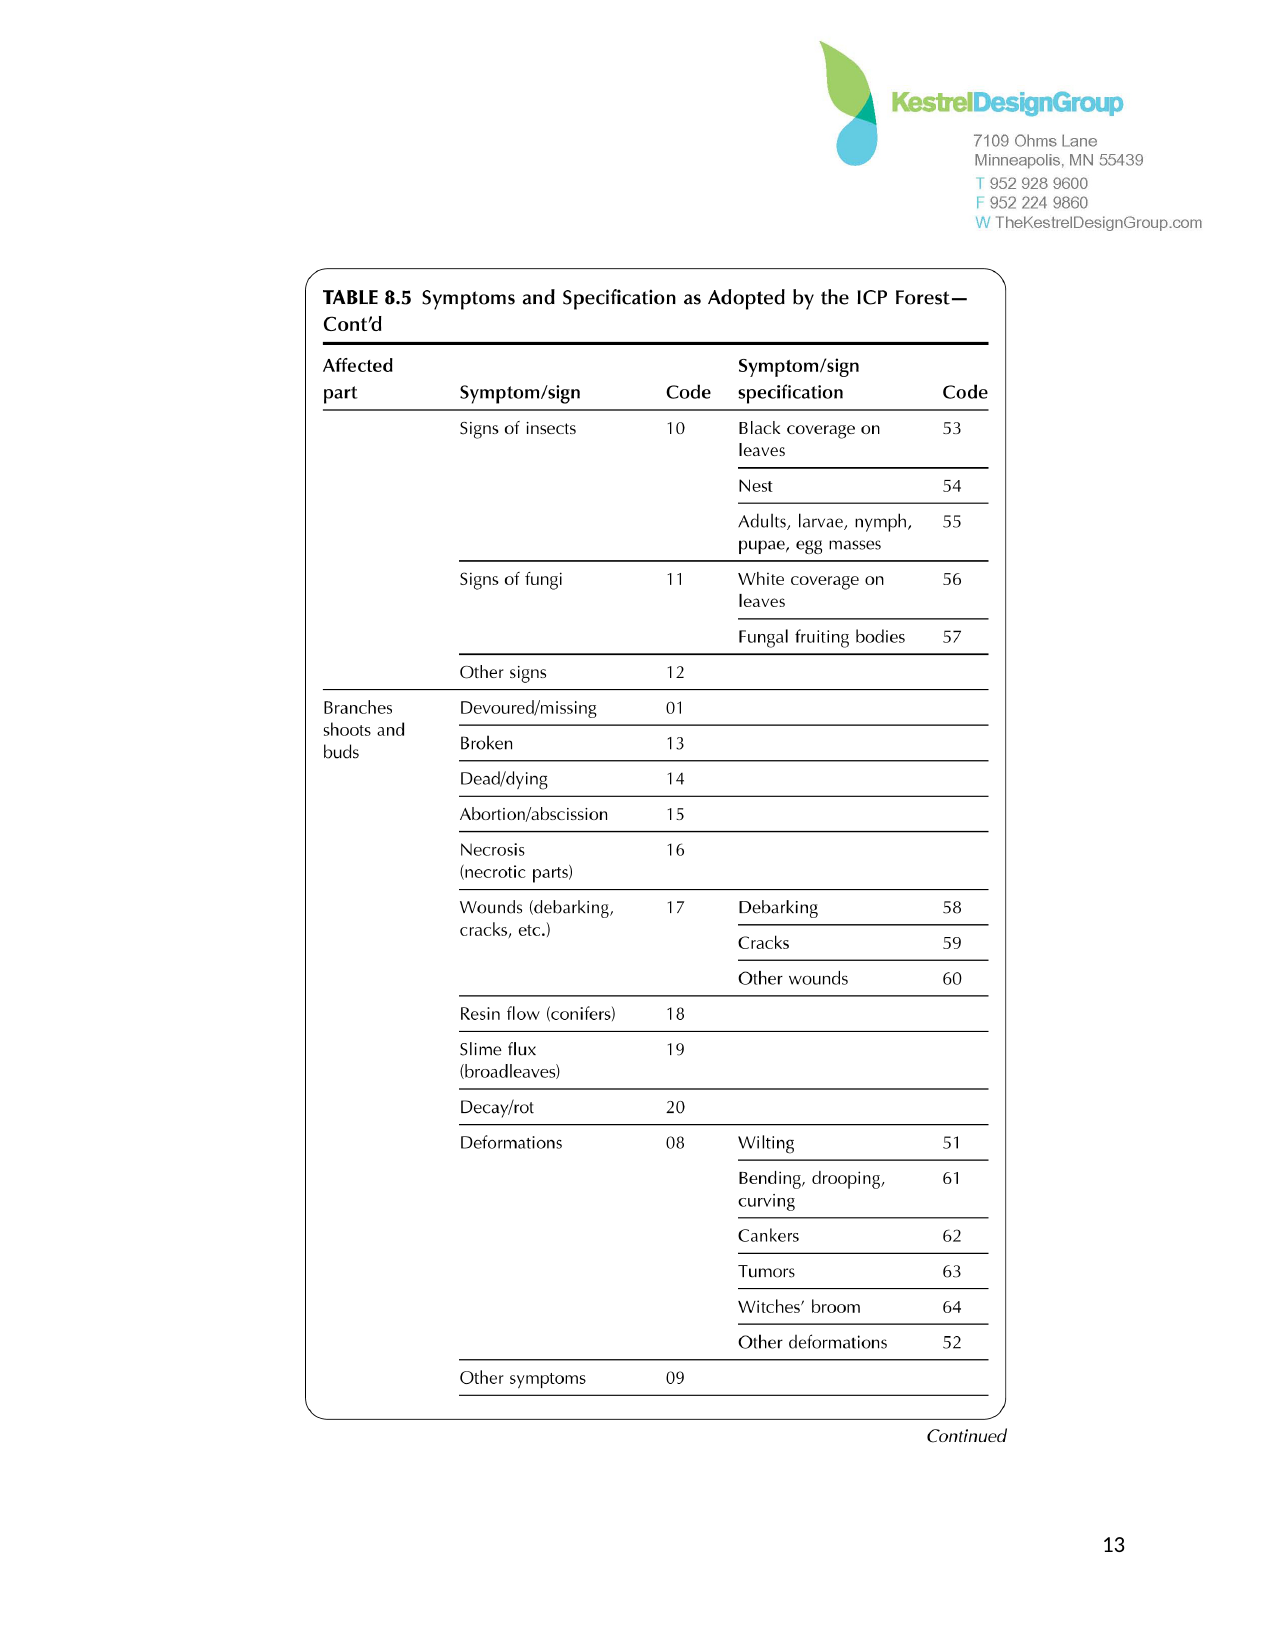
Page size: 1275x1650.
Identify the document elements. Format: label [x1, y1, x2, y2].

picture [812, 34, 1210, 237]
picture [300, 262, 1013, 1449]
